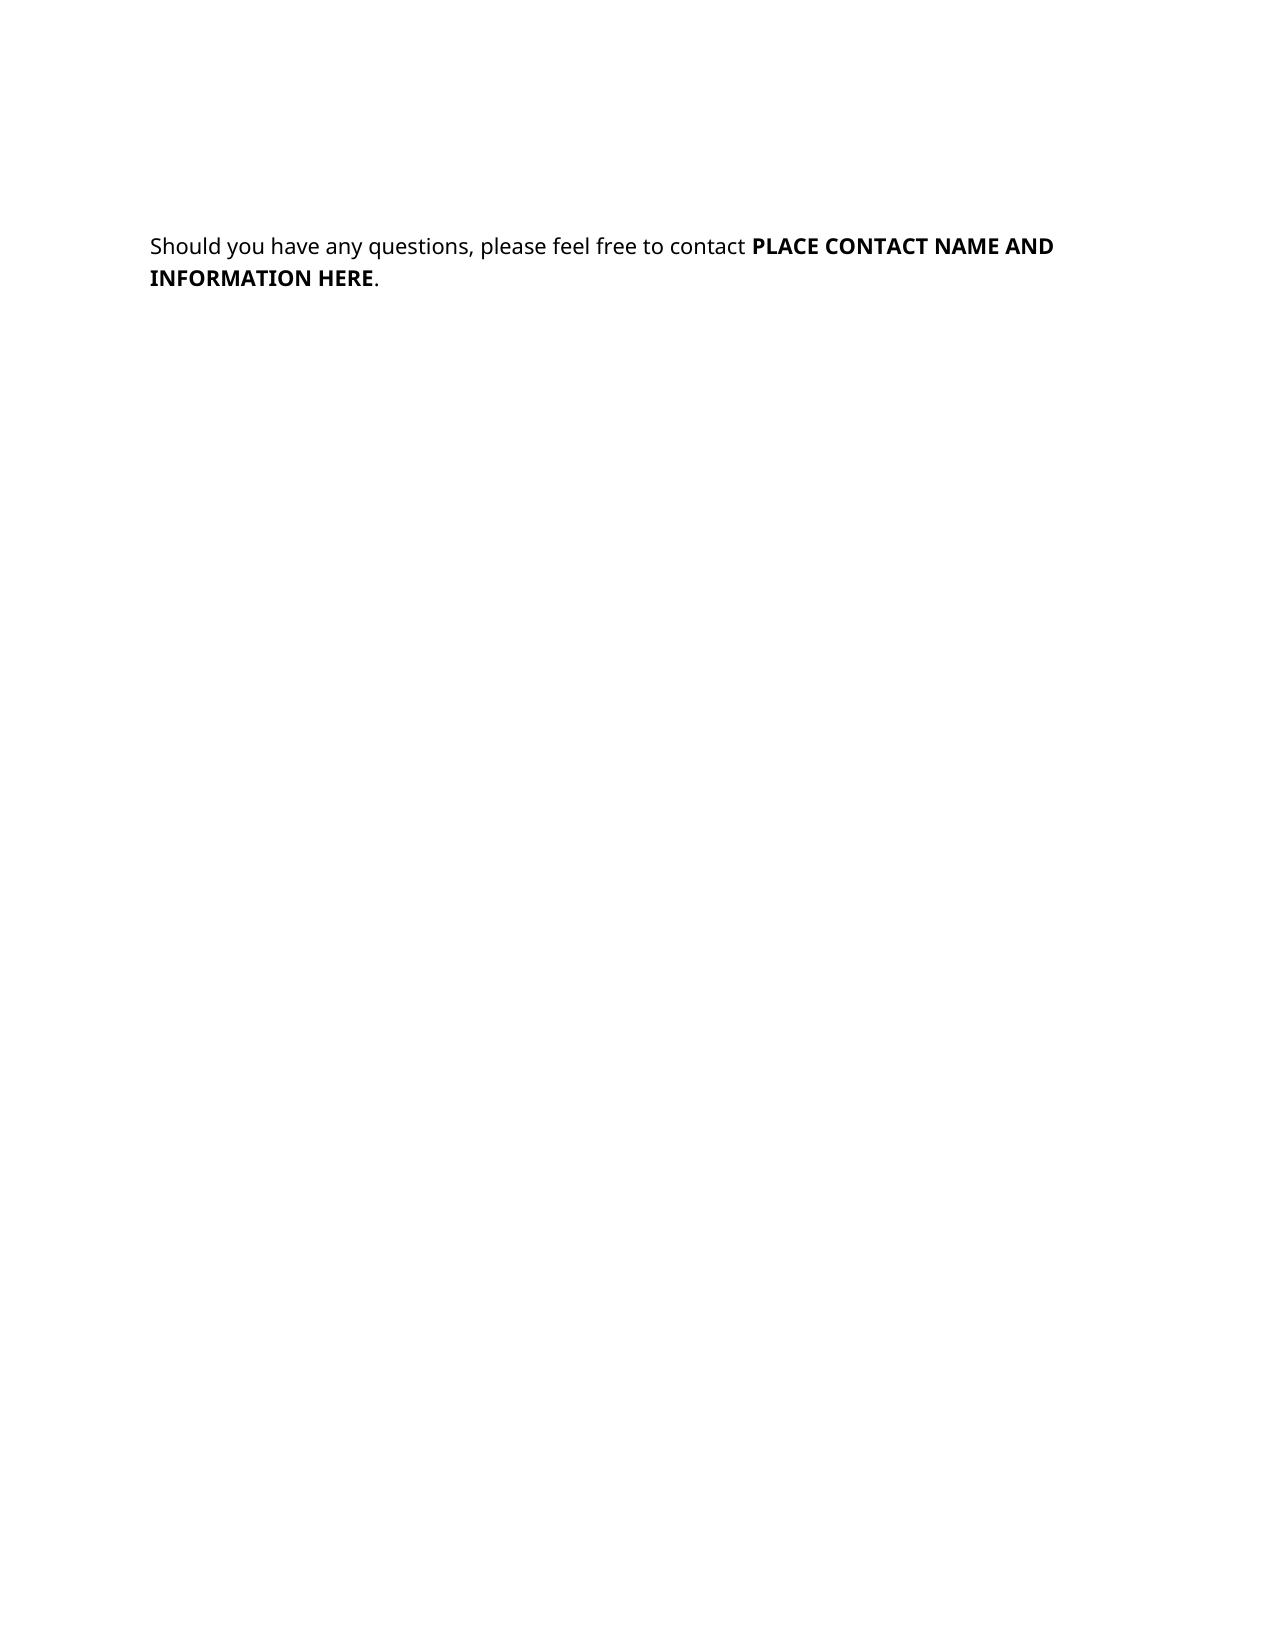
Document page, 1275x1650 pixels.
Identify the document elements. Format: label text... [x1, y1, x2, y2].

text Should you have any questions, please feel free to contact PLACE CONTACT NAME AND INFORMATION HERE. [150, 231, 1125, 293]
